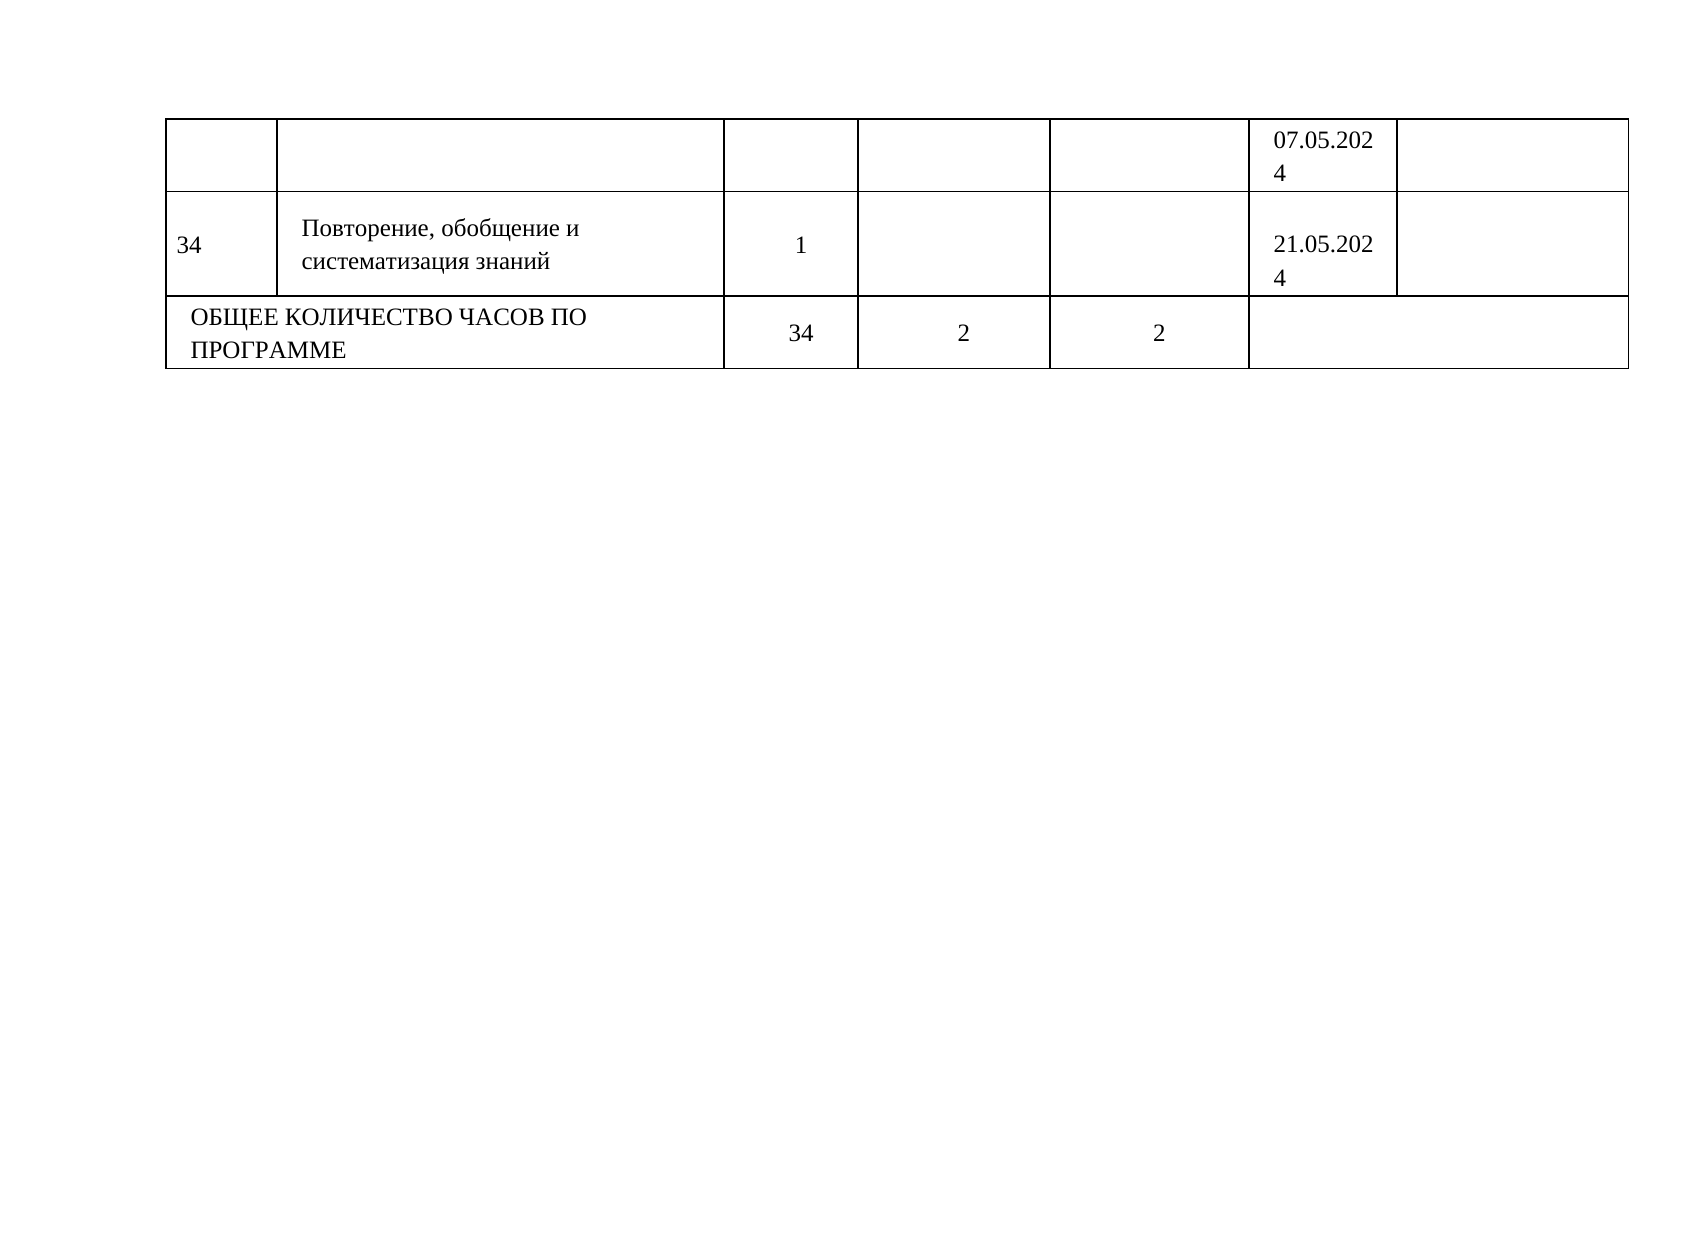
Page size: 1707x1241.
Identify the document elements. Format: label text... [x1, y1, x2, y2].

table_cell [859, 192, 1049, 295]
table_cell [278, 120, 723, 191]
table_cell 07.05.2024 [1250, 120, 1396, 191]
table_cell [1051, 120, 1248, 191]
table_cell [1250, 297, 1628, 368]
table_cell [278, 192, 723, 295]
table_cell [1398, 192, 1628, 295]
table_cell 34 [725, 297, 857, 368]
table_cell 2 [859, 297, 1049, 368]
table_cell 33 [167, 120, 276, 191]
table_cell 1 [859, 120, 1049, 191]
table_cell 21.05.2024 [1250, 192, 1396, 295]
table_cell ОБЩЕЕ КОЛИЧЕСТВО ЧАСОВ ПО ПРОГРАММЕ [167, 297, 723, 368]
table_cell [1051, 192, 1248, 295]
table_cell 1 [725, 120, 857, 191]
table_cell 2 [1051, 297, 1248, 368]
table_cell 1 [725, 192, 857, 295]
table_cell 34 [167, 192, 276, 295]
table_cell [1398, 120, 1628, 191]
